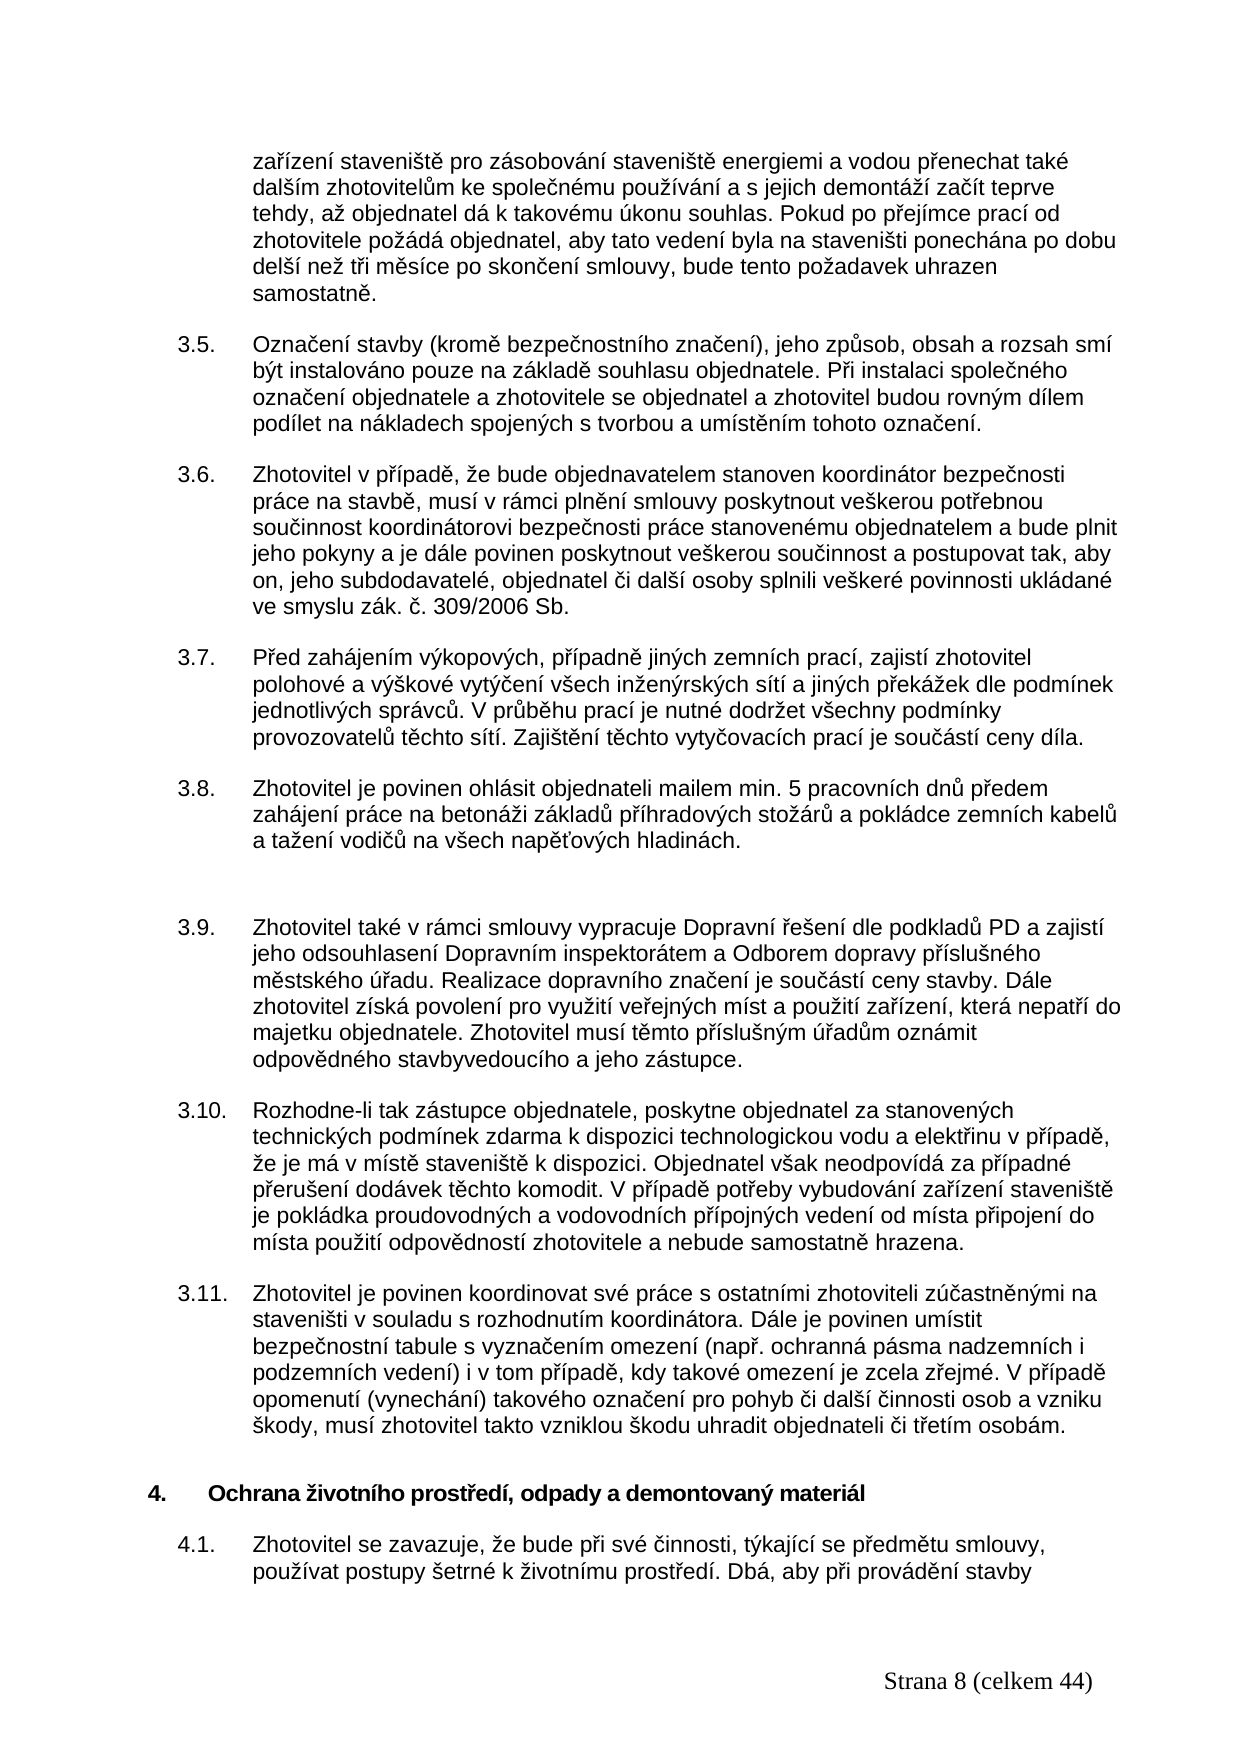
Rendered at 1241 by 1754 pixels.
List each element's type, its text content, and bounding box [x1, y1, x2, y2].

subtitle Zhotovitel také v rámci smlouvy vypracuje Dopravní řešení dle podkladů PD a zajistí jeho odsouhlasení Dopravním inspektorátem a Odborem dopravy příslušného městského úřadu. Realizace dopravního značení je součástí ceny stavby. Dále zhotovitel získá povolení pro využití veřejných míst a použití zařízení, která nepatří do majetku objednatele. Zhotovitel musí těmto příslušným úřadům oznámit odpovědného stavbyvedoucího a jeho zástupce. [177, 914, 1122, 1072]
subtitle Označení stavby (kromě bezpečnostního značení), jeho způsob, obsah a rozsah smí být instalováno pouze na základě souhlasu objednatele. Při instalaci společného označení objednatele a zhotovitele se objednatel a zhotovitel budou rovným dílem podílet na nákladech spojených s tvorbou a umístěním tohoto označení. [177, 331, 1122, 436]
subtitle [177, 148, 1122, 306]
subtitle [177, 1531, 1122, 1584]
subtitle Zhotovitel je povinen ohlásit objednateli mailem min. 5 pracovních dnů předem zahájení práce na betonáži základů příhradových stožárů a pokládce zemních kabelů a tažení vodičů na všech napěťových hladinách. [177, 775, 1122, 854]
subtitle Zhotovitel je povinen koordinovat své práce s ostatními zhotoviteli zúčastněnými na staveništi v souladu s rozhodnutím koordinátora. Dále je povinen umístit bezpečnostní tabule s vyznačením omezení (např. ochranná pásma nadzemních i podzemních vedení) i v tom případě, kdy takové omezení je zcela zřejmé. V případě opomenutí (vynechání) takového označení pro pohyb či další činnosti osob a vzniku škody, musí zhotovitel takto vzniklou škodu uhradit objednateli či třetím osobám. [177, 1280, 1122, 1438]
subtitle Zhotovitel v případě, že bude objednavatelem stanoven koordinátor bezpečnosti práce na stavbě, musí v rámci plnění smlouvy poskytnout veškerou potřebnou součinnost koordinátorovi bezpečnosti práce stanovenému objednatelem a bude plnit jeho pokyny a je dále povinen poskytnout veškerou součinnost a postupovat tak, aby on, jeho subdodavatelé, objednatel či další osoby splnili veškeré povinnosti ukládané ve smyslu zák. č. 309/2006 Sb. [177, 461, 1122, 619]
subtitle Ochrana životního prostředí, odpady a demontovaný materiál [148, 1482, 1122, 1506]
subtitle Rozhodne-li tak zástupce objednatele, poskytne objednatel za stanovených technických podmínek zdarma k dispozici technologickou vodu a elektřinu v případě, že je má v místě staveniště k dispozici. Objednatel však neodpovídá za případné přerušení dodávek těchto komodit. V případě potřeby vybudování zařízení staveniště je pokládka proudovodných a vodovodních přípojných vedení od místa připojení do místa použití odpovědností zhotovitele a nebude samostatně hrazena. [177, 1097, 1122, 1255]
subtitle Před zahájením výkopových, případně jiných zemních prací, zajistí zhotovitel polohové a výškové vytýčení všech inženýrských sítí a jiných překážek dle podmínek jednotlivých správců. V průběhu prací je nutné dodržet všechny podmínky provozovatelů těchto sítí. Zajištění těchto vytyčovacích prací je součástí ceny díla. [177, 644, 1122, 750]
